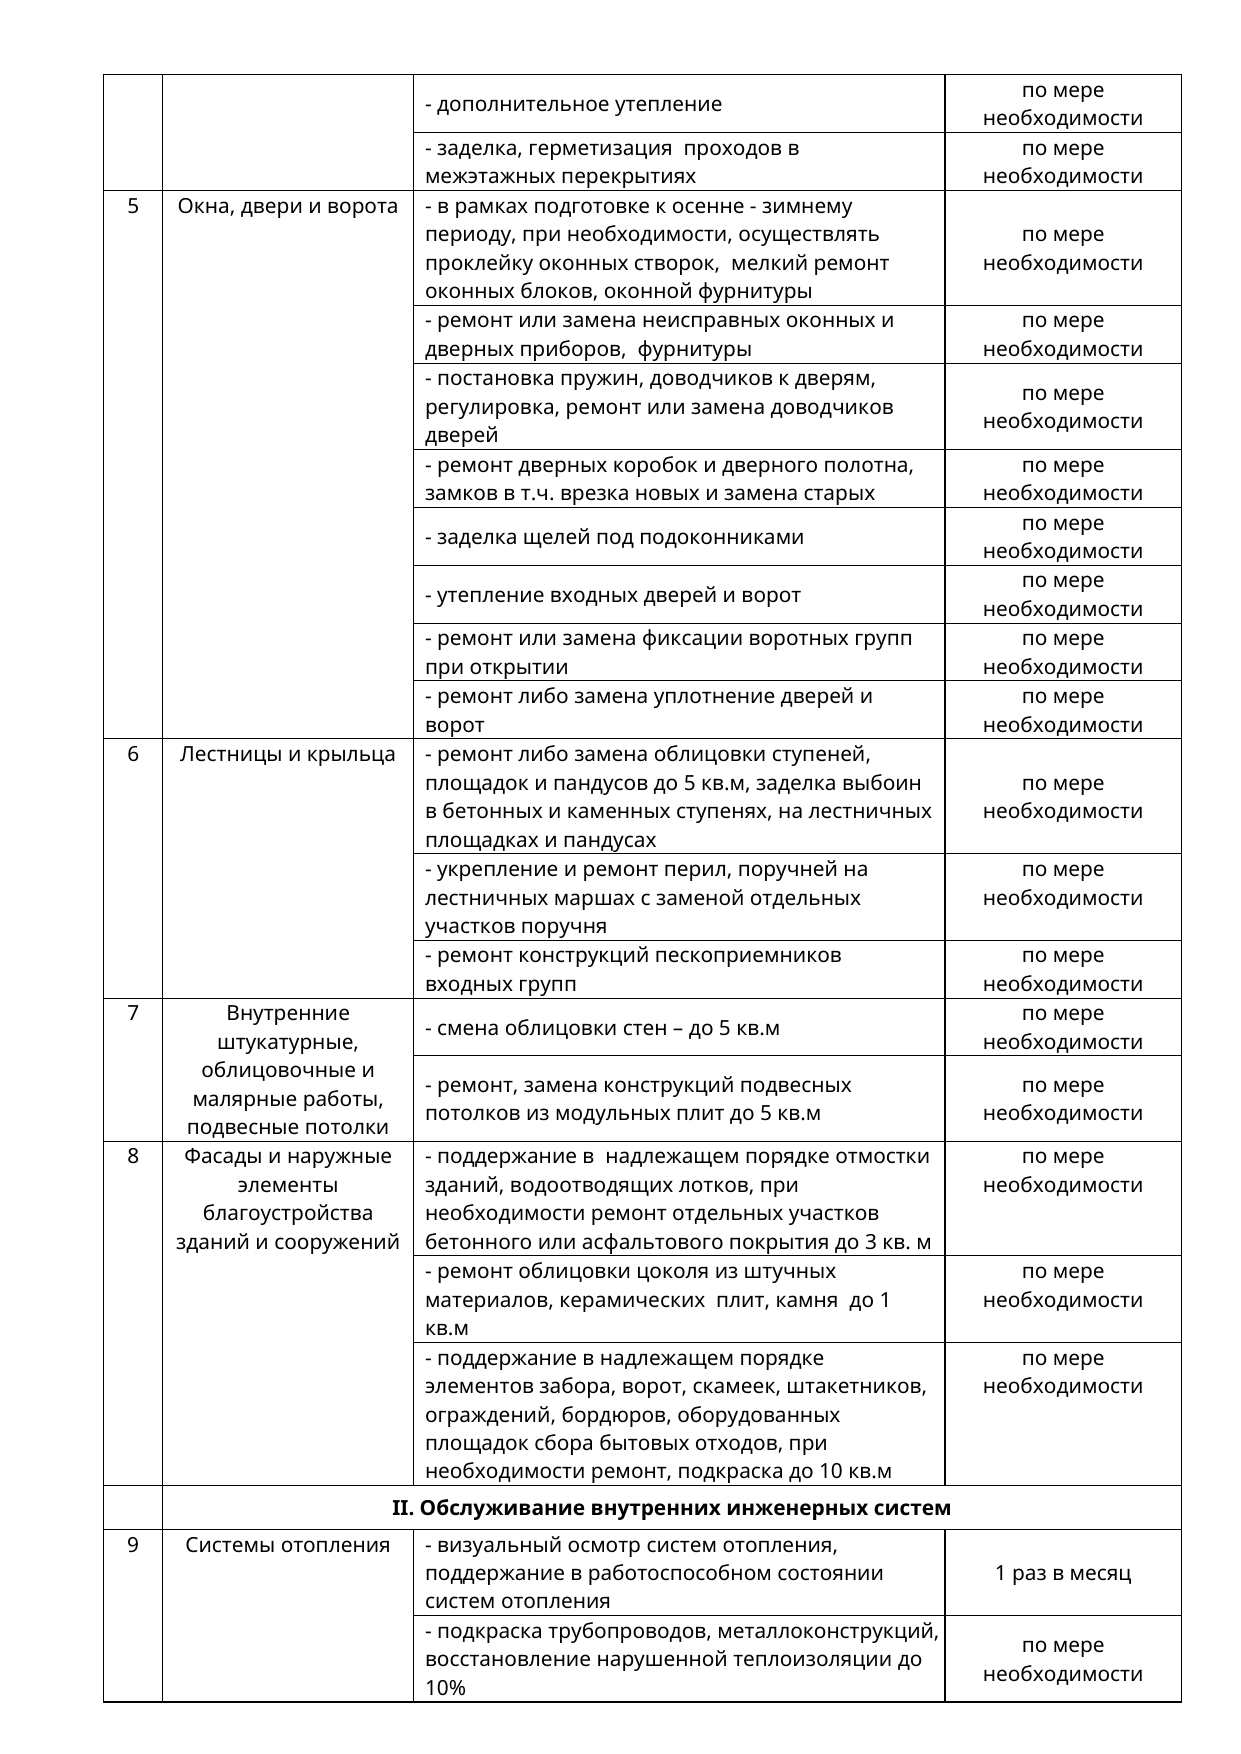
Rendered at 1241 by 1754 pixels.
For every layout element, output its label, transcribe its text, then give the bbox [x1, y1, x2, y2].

table_cell - ремонт дверных коробок и дверного полотна, замков в т.ч. врезка новых и замена старых [414, 450, 944, 507]
table_cell - смена облицовки стен – до 5 кв.м [414, 999, 944, 1055]
table_cell 9 [104, 1530, 162, 1701]
table_cell по мере необходимости [946, 854, 1181, 939]
table_cell по мере необходимости [946, 364, 1181, 449]
table_cell 5 [104, 191, 162, 738]
table_cell по мере необходимости [946, 450, 1181, 507]
table_cell - утепление входных дверей и ворот [414, 566, 944, 622]
table_cell по мере необходимости [946, 191, 1181, 304]
table_cell по мере необходимости [946, 1142, 1181, 1255]
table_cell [946, 133, 1181, 190]
table_cell Окна, двери и ворота [163, 191, 413, 738]
table_cell - подкраска трубопроводов, металлоконструкций, восстановление нарушенной теплоизоляции до 10% [414, 1616, 944, 1701]
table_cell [946, 75, 1181, 132]
table_cell по мере необходимости [946, 306, 1181, 362]
table_cell - визуальный осмотр систем отопления, поддержание в работоспособном состоянии систем отопления [414, 1530, 944, 1615]
table_cell - в рамках подготовке к осенне - зимнему периоду, при необходимости, осуществлять проклейку оконных створок, мелкий ремонт оконных блоков, оконной фурнитуры [414, 191, 944, 304]
table_cell 8 [104, 1142, 162, 1485]
table_cell - ремонт, замена конструкций подвесных потолков из модульных плит до 5 кв.м [414, 1056, 944, 1141]
table_cell [104, 1486, 162, 1529]
table_cell - ремонт облицовки цоколя из штучных материалов, керамических плит, камня до 1 кв.м [414, 1256, 944, 1342]
table_cell по мере необходимости [946, 739, 1181, 853]
table_cell - постановка пружин, доводчиков к дверям, регулировка, ремонт или замена доводчиков дверей [414, 364, 944, 449]
table_cell - дополнительное утепление [414, 75, 944, 132]
table_cell - заделка щелей под подоконниками [414, 508, 944, 564]
table_cell по мере необходимости [946, 508, 1181, 564]
table_cell 1 раз в месяц [946, 1530, 1181, 1615]
table_cell по мере необходимости [946, 1343, 1181, 1485]
table_cell по мере необходимости [946, 941, 1181, 997]
table_cell Лестницы и крыльца [163, 739, 413, 997]
table_cell по мере необходимости [946, 999, 1181, 1055]
table_cell II. Обслуживание внутренних инженерных систем [163, 1486, 1181, 1529]
table_cell по мере необходимости [946, 624, 1181, 680]
table_cell - поддержание в надлежащем порядке отмостки зданий, водоотводящих лотков, при необходимости ремонт отдельных участков бетонного или асфальтового покрытия до 3 кв. м [414, 1142, 944, 1255]
table_cell - заделка, герметизация проходов в межэтажных перекрытиях [414, 133, 944, 190]
table_cell по мере необходимости [946, 1256, 1181, 1342]
table_cell 7 [104, 999, 162, 1141]
table_cell - ремонт либо замена уплотнение дверей и ворот [414, 681, 944, 738]
table_cell - ремонт конструкций пескоприемников входных групп [414, 941, 944, 997]
table_cell - поддержание в надлежащем порядке элементов забора, ворот, скамеек, штакетников, ограждений, бордюров, оборудованных площадок сбора бытовых отходов, при необходимости ремонт, подкраска до 10 кв.м [414, 1343, 944, 1485]
table_cell Внутренние штукатурные, облицовочные и малярные работы, подвесные потолки [163, 999, 413, 1141]
table_cell - ремонт или замена неисправных оконных и дверных приборов, фурнитуры [414, 306, 944, 362]
table_cell по мере необходимости [946, 681, 1181, 738]
table_cell - ремонт или замена фиксации воротных групп при открытии [414, 624, 944, 680]
table_cell по мере необходимости [946, 1056, 1181, 1141]
table_cell по мере необходимости [946, 566, 1181, 622]
table_cell Фасады и наружные элементы благоустройства зданий и сооружений [163, 1142, 413, 1485]
table_cell - укрепление и ремонт перил, поручней на лестничных маршах с заменой отдельных участков поручня [414, 854, 944, 939]
table_cell 6 [104, 739, 162, 997]
table_cell Системы отопления [163, 1530, 413, 1701]
table_cell - ремонт либо замена облицовки ступеней, площадок и пандусов до 5 кв.м, заделка выбоин в бетонных и каменных ступенях, на лестничных площадках и пандусах [414, 739, 944, 853]
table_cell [946, 1616, 1181, 1701]
